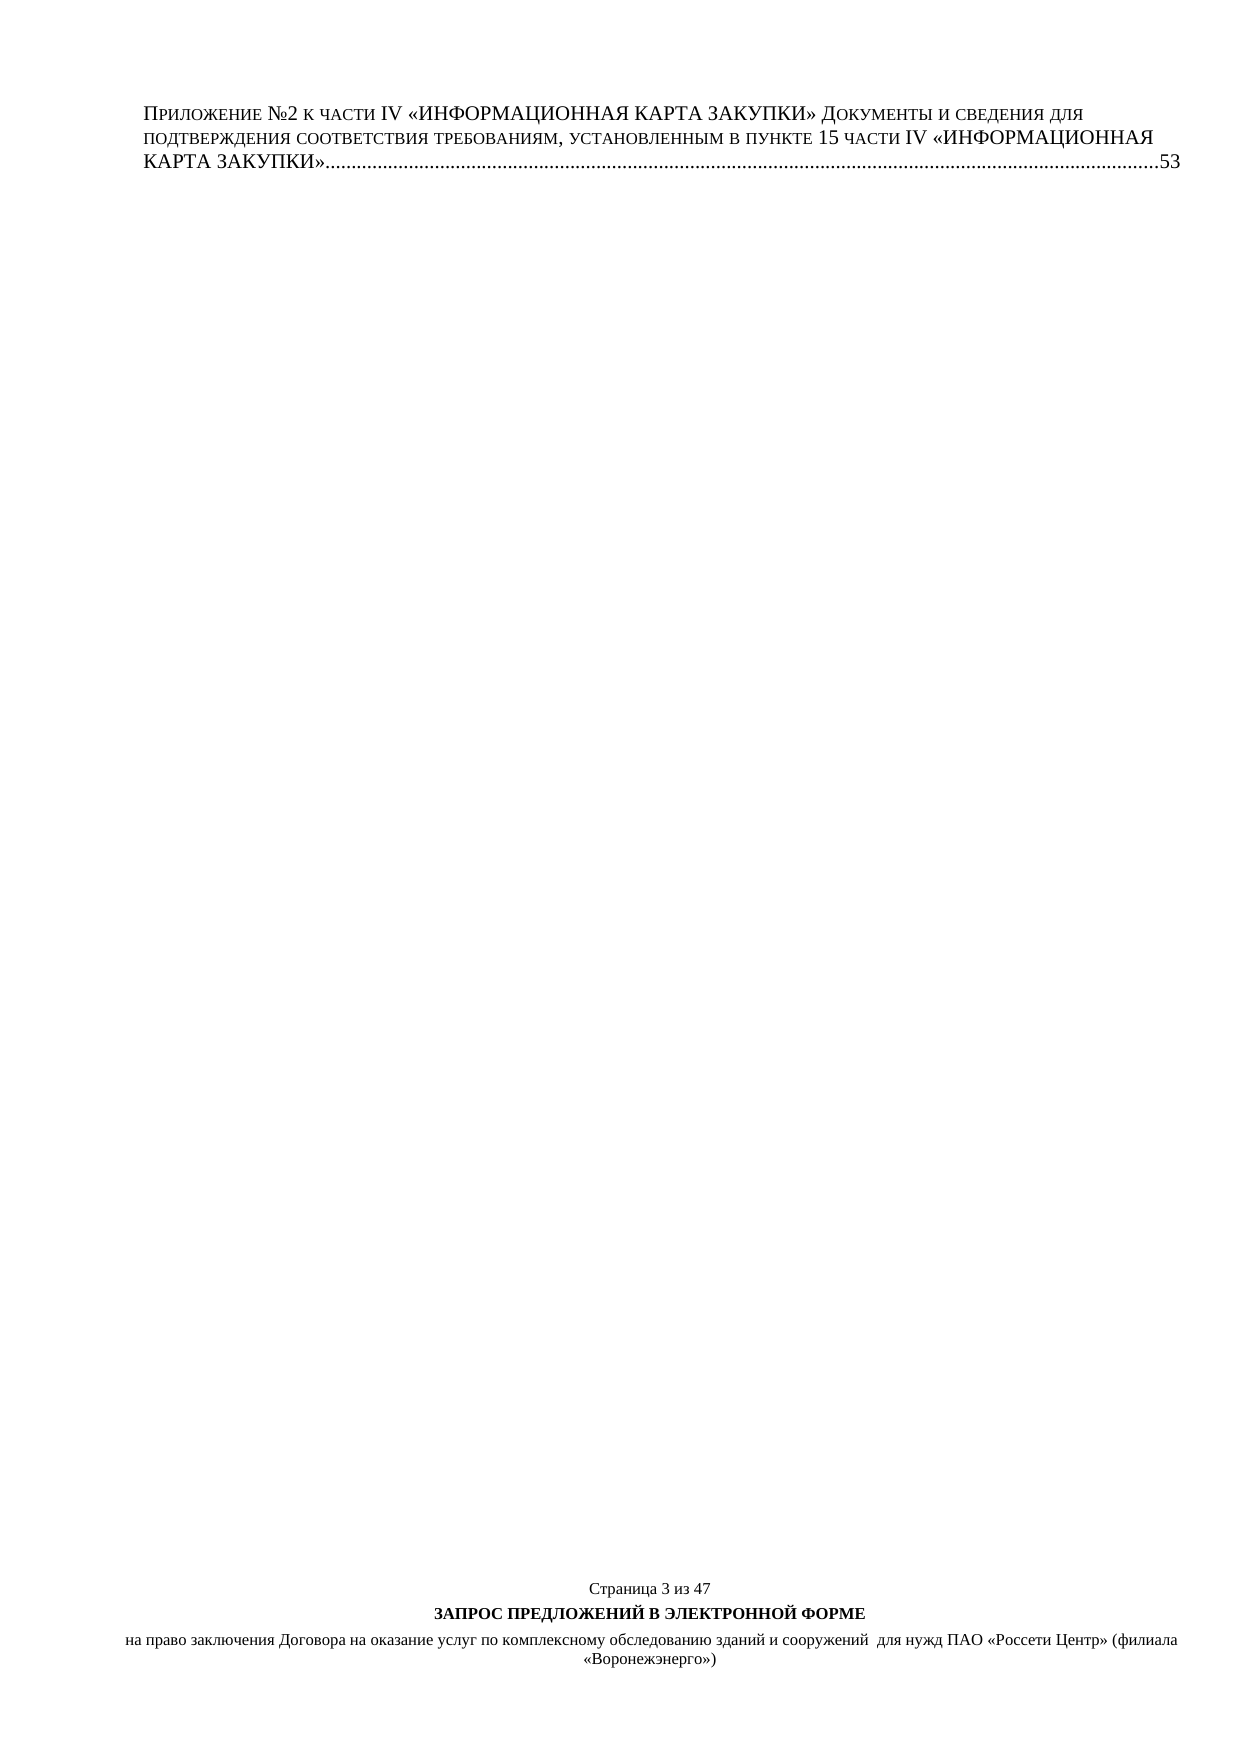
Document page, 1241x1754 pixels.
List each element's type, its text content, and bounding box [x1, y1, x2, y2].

text Приложение №2 к части IV «ИНФОРМАЦИОННАЯ КАРТА ЗАКУПКИ» Документы и сведения для подтверждения соответствия требованиям, установленным в пункте 15 части IV «ИНФОРМАЦИОННАЯ КАРТА ЗАКУПКИ» 53 [143, 101, 1181, 173]
